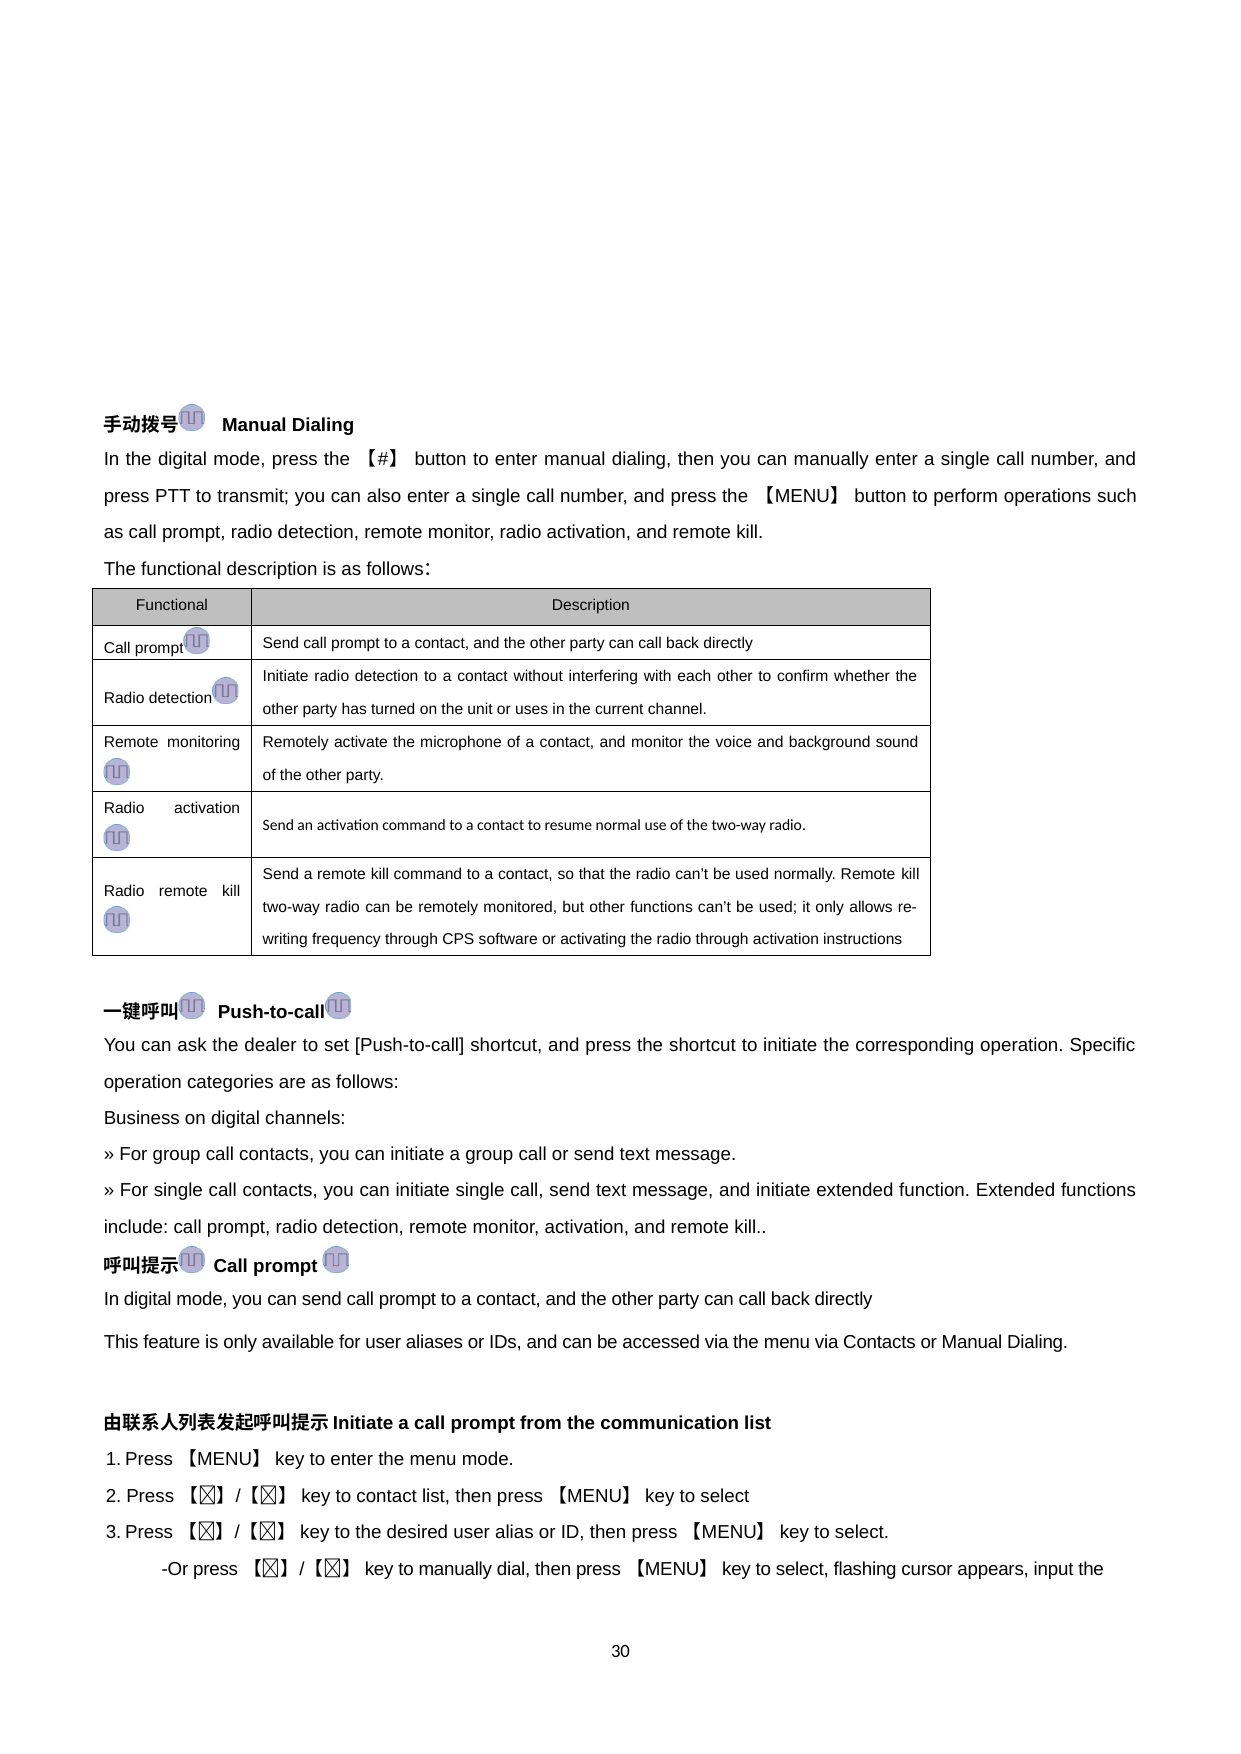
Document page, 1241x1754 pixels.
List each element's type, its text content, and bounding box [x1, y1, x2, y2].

table_cell Radio detection [93, 660, 251, 725]
table_cell Remotely activate the microphone of a contact, and monitor the voice and background sound of the other party. [252, 726, 930, 791]
table_cell Send call prompt to a contact, and the other party can call back directly [252, 626, 930, 659]
picture [103, 824, 130, 851]
picture [178, 992, 205, 1019]
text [161, 1551, 1137, 1584]
table_cell Send an activation command to a contact to resume normal use of the two-way radio. [252, 792, 930, 857]
text The functional description is as follows： [103, 551, 1137, 584]
picture [178, 404, 205, 431]
text In digital mode, you can send call prompt to a contact, and the other party can call back directly [103, 1283, 1091, 1315]
table_header Description [252, 589, 930, 625]
text 3. Press 【】/【】 key to the desired user alias or ID, then press 【MENU】 key to select. [106, 1514, 1137, 1547]
table_cell Radio activation [93, 792, 251, 857]
text 手动拨号 Manual Dialing [103, 404, 1137, 437]
table_header Functional [93, 589, 251, 625]
picture [178, 1246, 205, 1273]
text In the digital mode, press the 【#】 button to enter manual dialing, then you can manually enter a single call number, and press PTT to transmit; you can also enter a single call number, and press the 【MENU】 button to perform operations such as call prompt, radio detection, remote monitor, radio activation, and remote kill. [103, 441, 1137, 548]
text 2. Press 【】/【】 key to contact list, then press 【MENU】 key to select [106, 1478, 1137, 1511]
picture [103, 906, 130, 933]
list You can ask the dealer to set [Push-to-call] shortcut, and press the shortcut to initiate the corresponding operation. Specific operation categories are as follows: [103, 1029, 1137, 1098]
list Business on digital channels: [103, 1102, 1137, 1134]
table_cell Call prompt [93, 626, 251, 659]
picture [103, 758, 130, 785]
picture [183, 627, 210, 654]
list » For group call contacts, you can initiate a group call or send text message. [103, 1137, 1137, 1170]
picture [325, 992, 352, 1019]
table_cell Radio remote kill [93, 858, 251, 955]
list 一键呼叫 Push-to-call [103, 992, 1137, 1024]
table_cell Initiate radio detection to a contact without interfering with each other to confirm whether the other party has turned on the unit or uses in the current channel. [252, 660, 930, 725]
picture [212, 677, 239, 704]
text 1. Press 【MENU】 key to enter the menu mode. [106, 1441, 1137, 1474]
text This feature is only available for user aliases or IDs, and can be accessed via the menu via Contacts or Manual Dialing. [103, 1326, 1091, 1358]
list 呼叫提示 Call prompt [103, 1246, 1137, 1279]
table_cell Send a remote kill command to a contact, so that the radio can’t be used normally. Remote kill two-way radio can be remotely monitored, but other functions can’t be used; it only allows re-writing frequency through CPS software or activating the radio through activation instructions [252, 858, 930, 955]
list » For single call contacts, you can initiate single call, send text message, and initiate extended function. Extended functions include: call prompt, radio detection, remote monitor, activation, and remote kill.. [103, 1173, 1137, 1243]
table_cell Remote monitoring [93, 726, 251, 791]
picture [322, 1246, 349, 1273]
subtitle 由联系人列表发起呼叫提示 Initiate a call prompt from the communication list [103, 1405, 1137, 1437]
